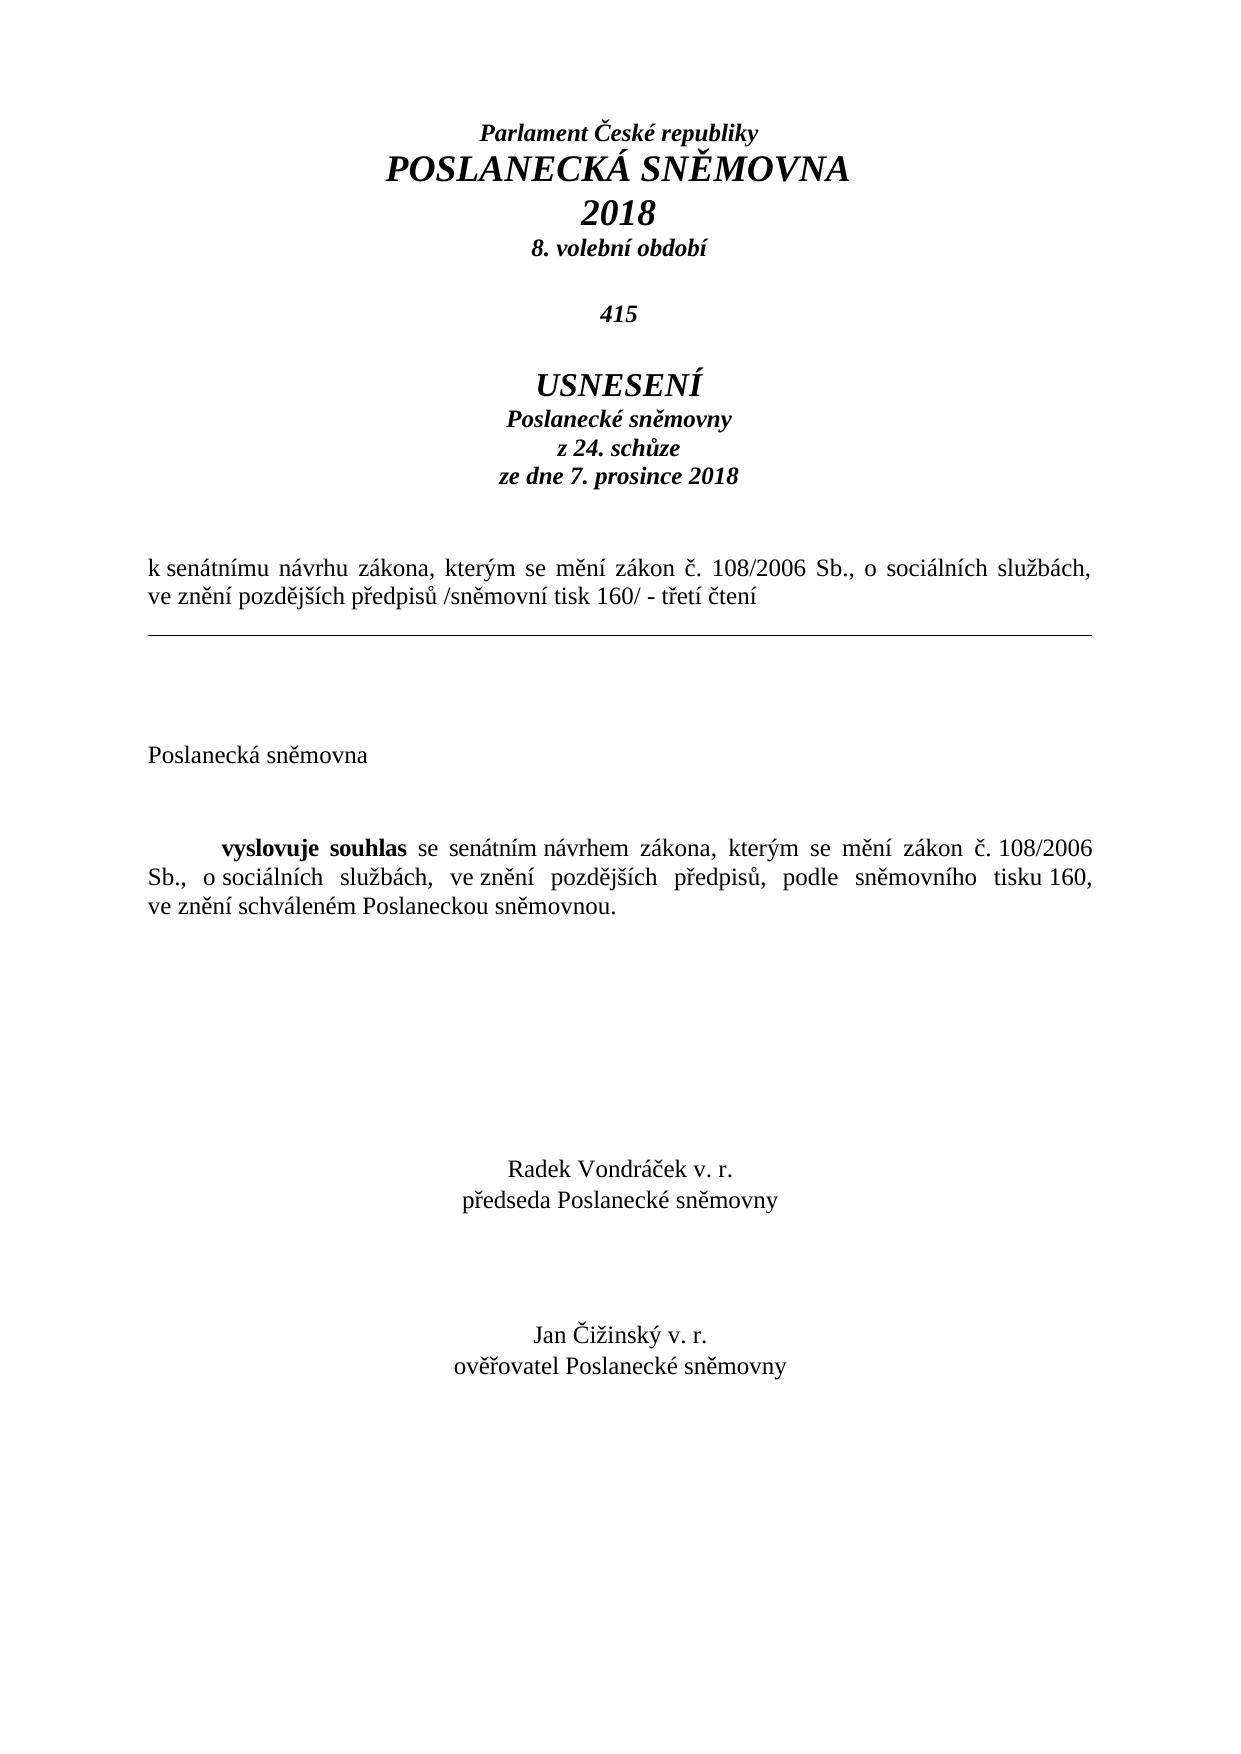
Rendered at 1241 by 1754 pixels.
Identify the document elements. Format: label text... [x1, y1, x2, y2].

text USNESENÍ [148, 366, 1092, 404]
text ověřovatel Poslanecké sněmovny [148, 1351, 1092, 1380]
text Parlament České republiky [148, 118, 1092, 147]
text 415 [148, 299, 1092, 328]
text 2018 [148, 190, 1092, 233]
text Jan Čižinský v. r. [148, 1320, 1092, 1349]
text Radek Vondráček v. r. [148, 1154, 1092, 1183]
text POSLANECKÁ SNĚMOVNA [148, 147, 1092, 190]
text předseda Poslanecké sněmovny [148, 1185, 1092, 1214]
text ze dne 7. prosince 2018 [148, 461, 1092, 490]
text Poslanecká sněmovna [148, 740, 1092, 769]
text Poslanecké sněmovny [148, 404, 1092, 433]
text z 24. schůze [148, 433, 1092, 461]
text vyslovuje souhlas se senátním návrhem zákona, kterým se mění zákon č. 108/2006 Sb., o sociálních službách, ve znění pozdějších předpisů, podle sněmovního tisku 160, ve znění schváleném Poslaneckou sněmovnou. [148, 833, 1092, 920]
text k senátnímu návrhu zákona, kterým se mění zákon č. 108/2006 Sb., o sociálních službách, ve znění pozdějších předpisů /sněmovní tisk 160/ - třetí čtení [148, 553, 1092, 635]
text 8. volební období [148, 233, 1092, 262]
